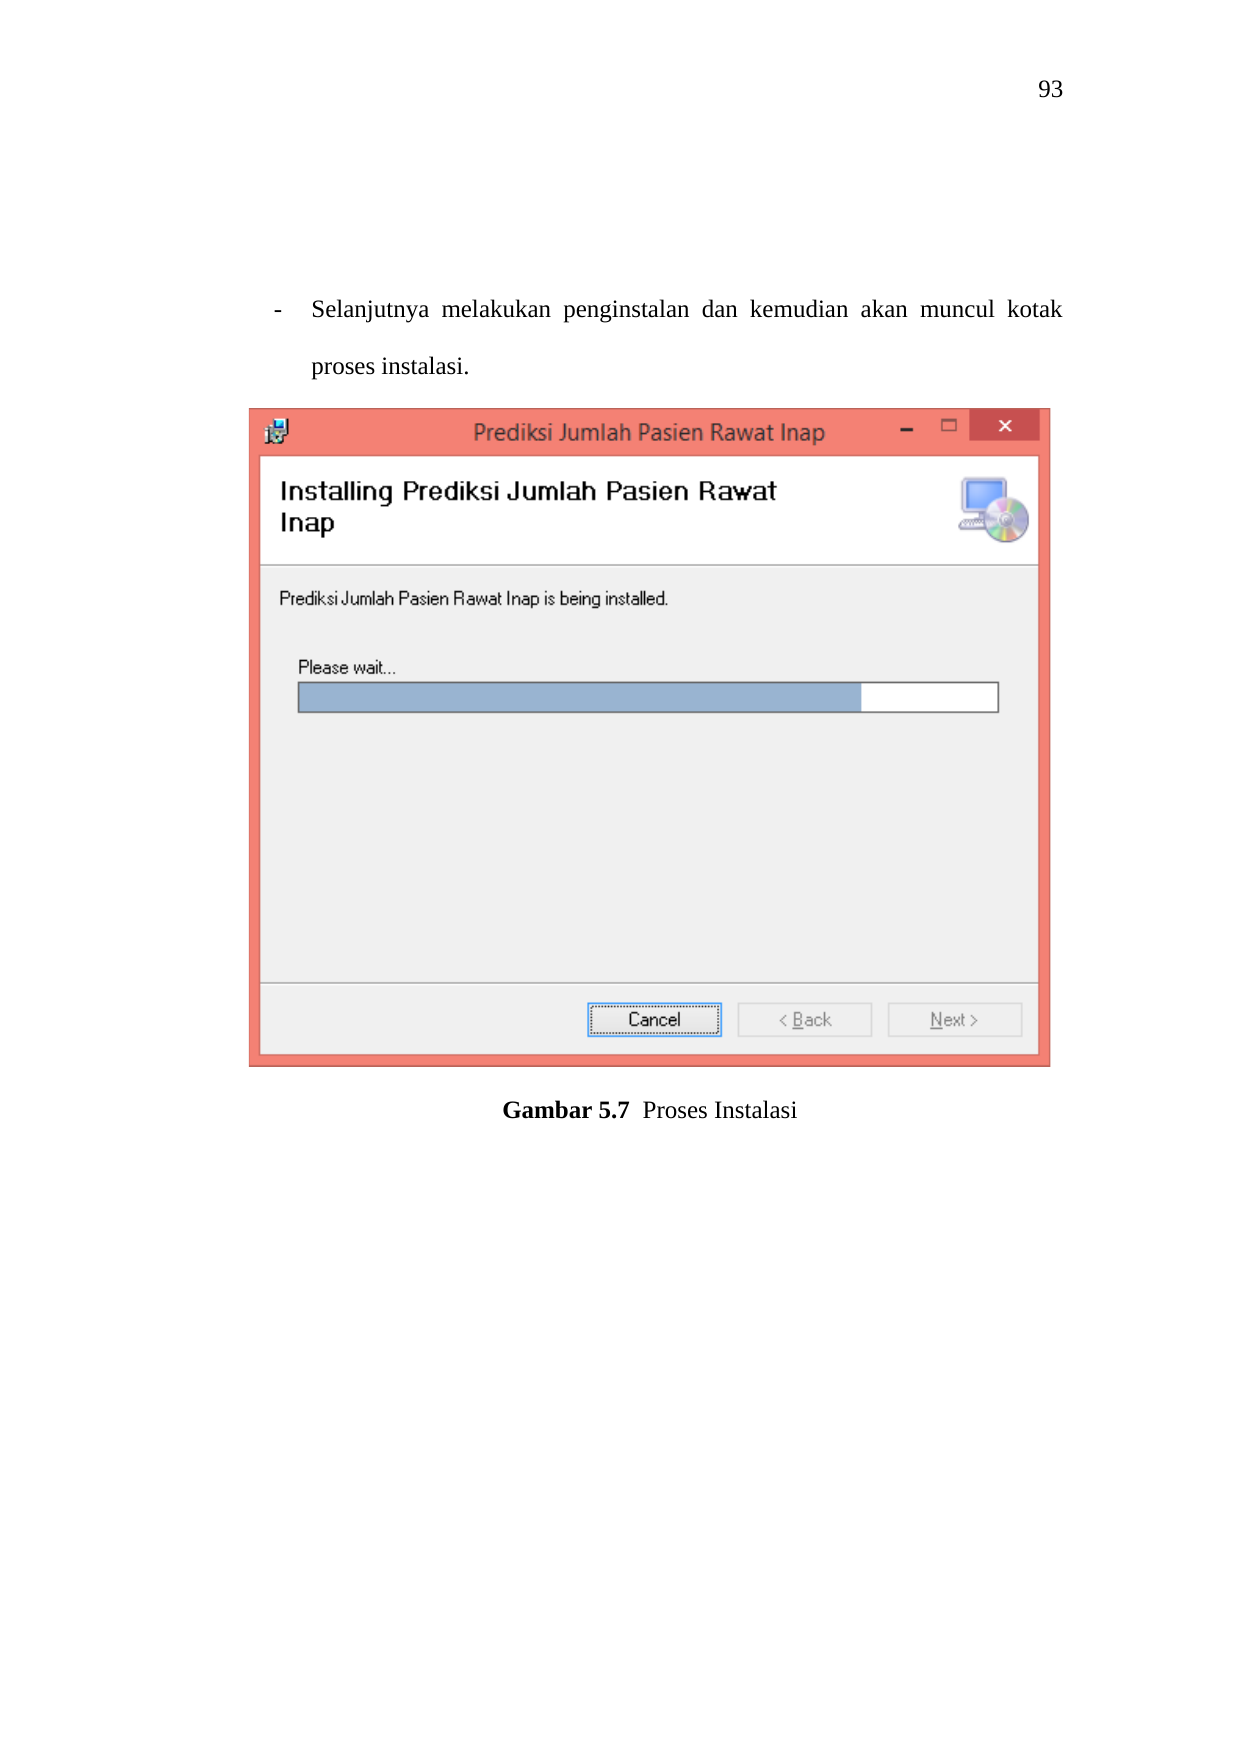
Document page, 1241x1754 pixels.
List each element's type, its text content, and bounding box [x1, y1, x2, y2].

text Gambar 5.7 Proses Instalasi [236, 1095, 1063, 1124]
list Selanjutnya melakukan penginstalan dan kemudian akan muncul kotak proses instalasi. [274, 294, 1063, 380]
picture [248, 408, 1051, 1067]
